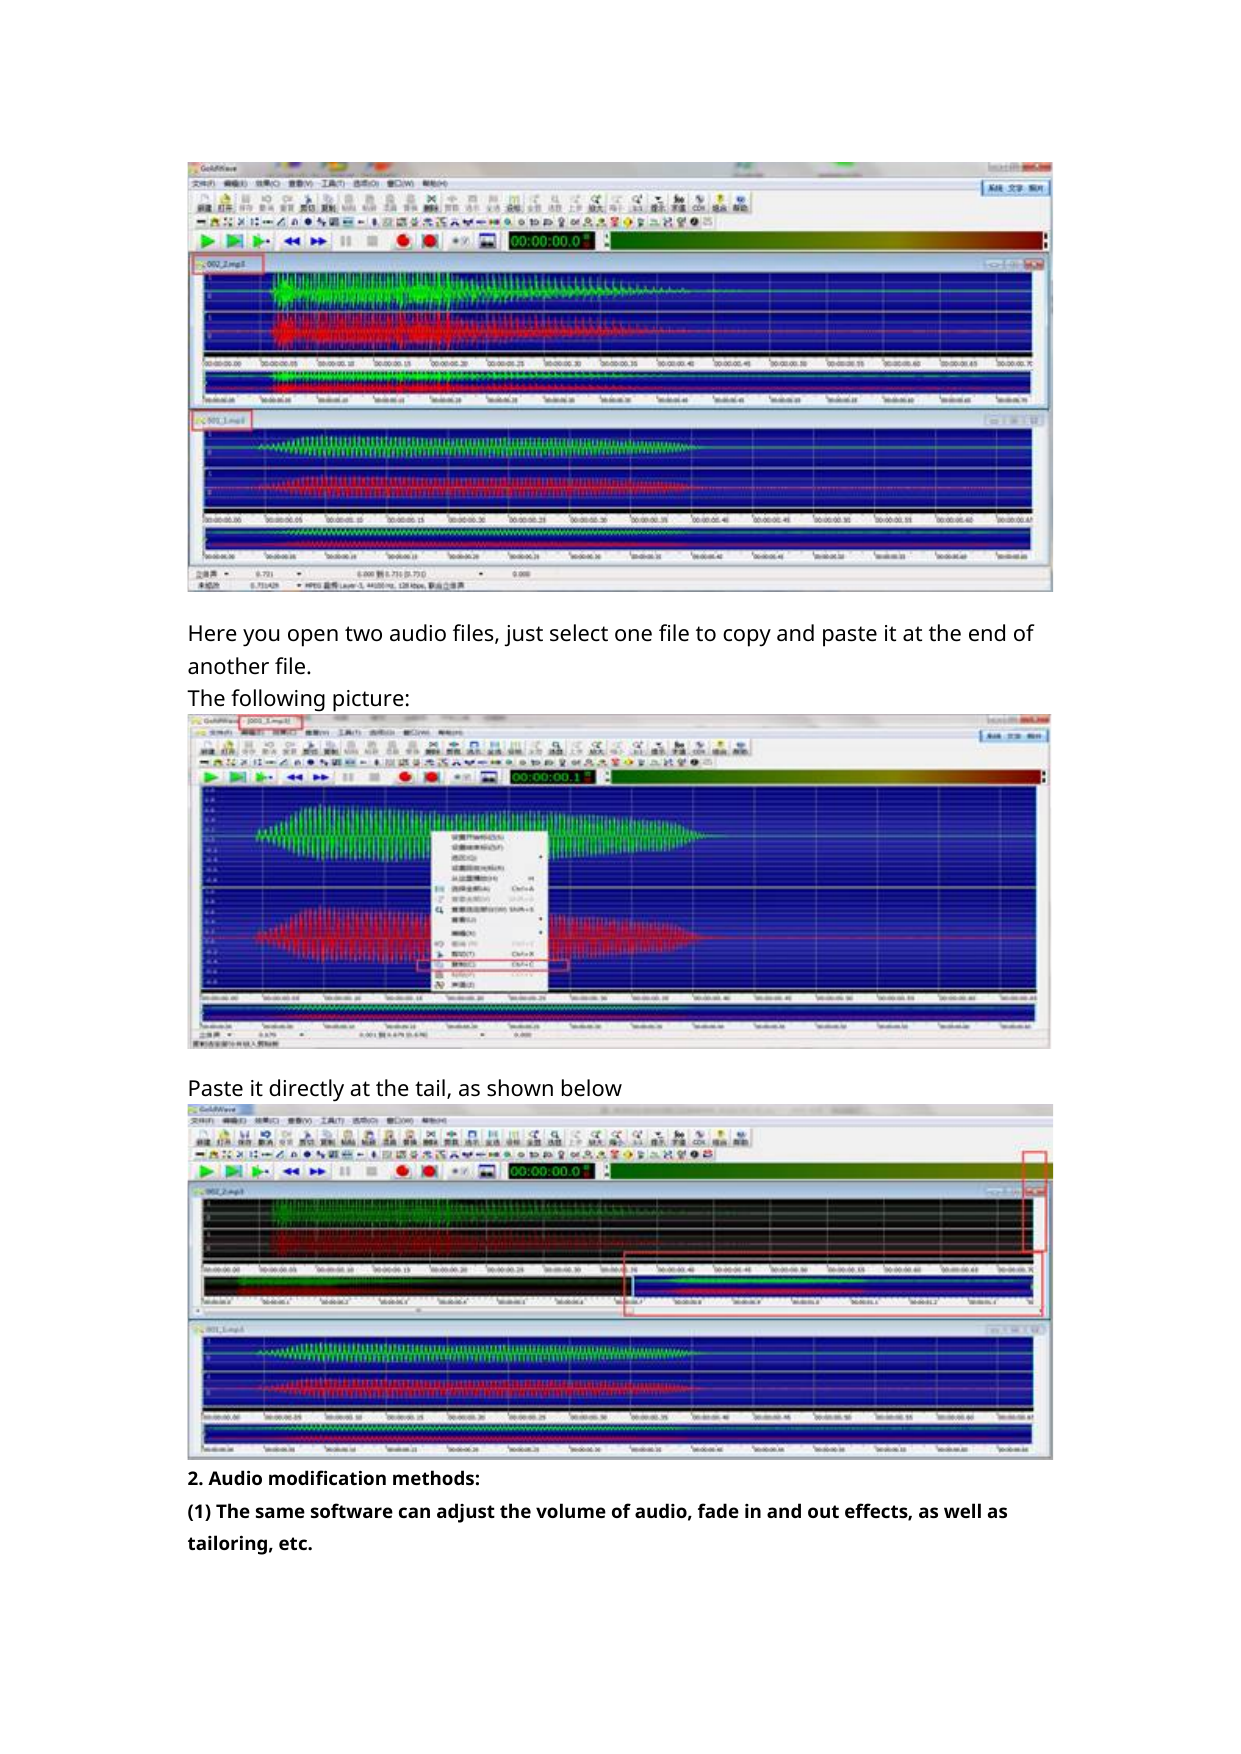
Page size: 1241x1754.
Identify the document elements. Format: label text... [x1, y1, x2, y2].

text 2. Audio modification methods: [187, 1462, 1053, 1494]
text The following picture: [187, 682, 1053, 714]
text (1) The same software can adjust the volume of audio, fade in and out effects, as well as tailoring, etc. [187, 1494, 1053, 1559]
picture [187, 162, 1054, 592]
text Here you open two audio files, just select one file to copy and paste it at the end of another file. [187, 617, 1053, 682]
picture [187, 1104, 1054, 1460]
text Paste it directly at the tail, as shown below [187, 1072, 1053, 1104]
picture [187, 714, 1052, 1049]
